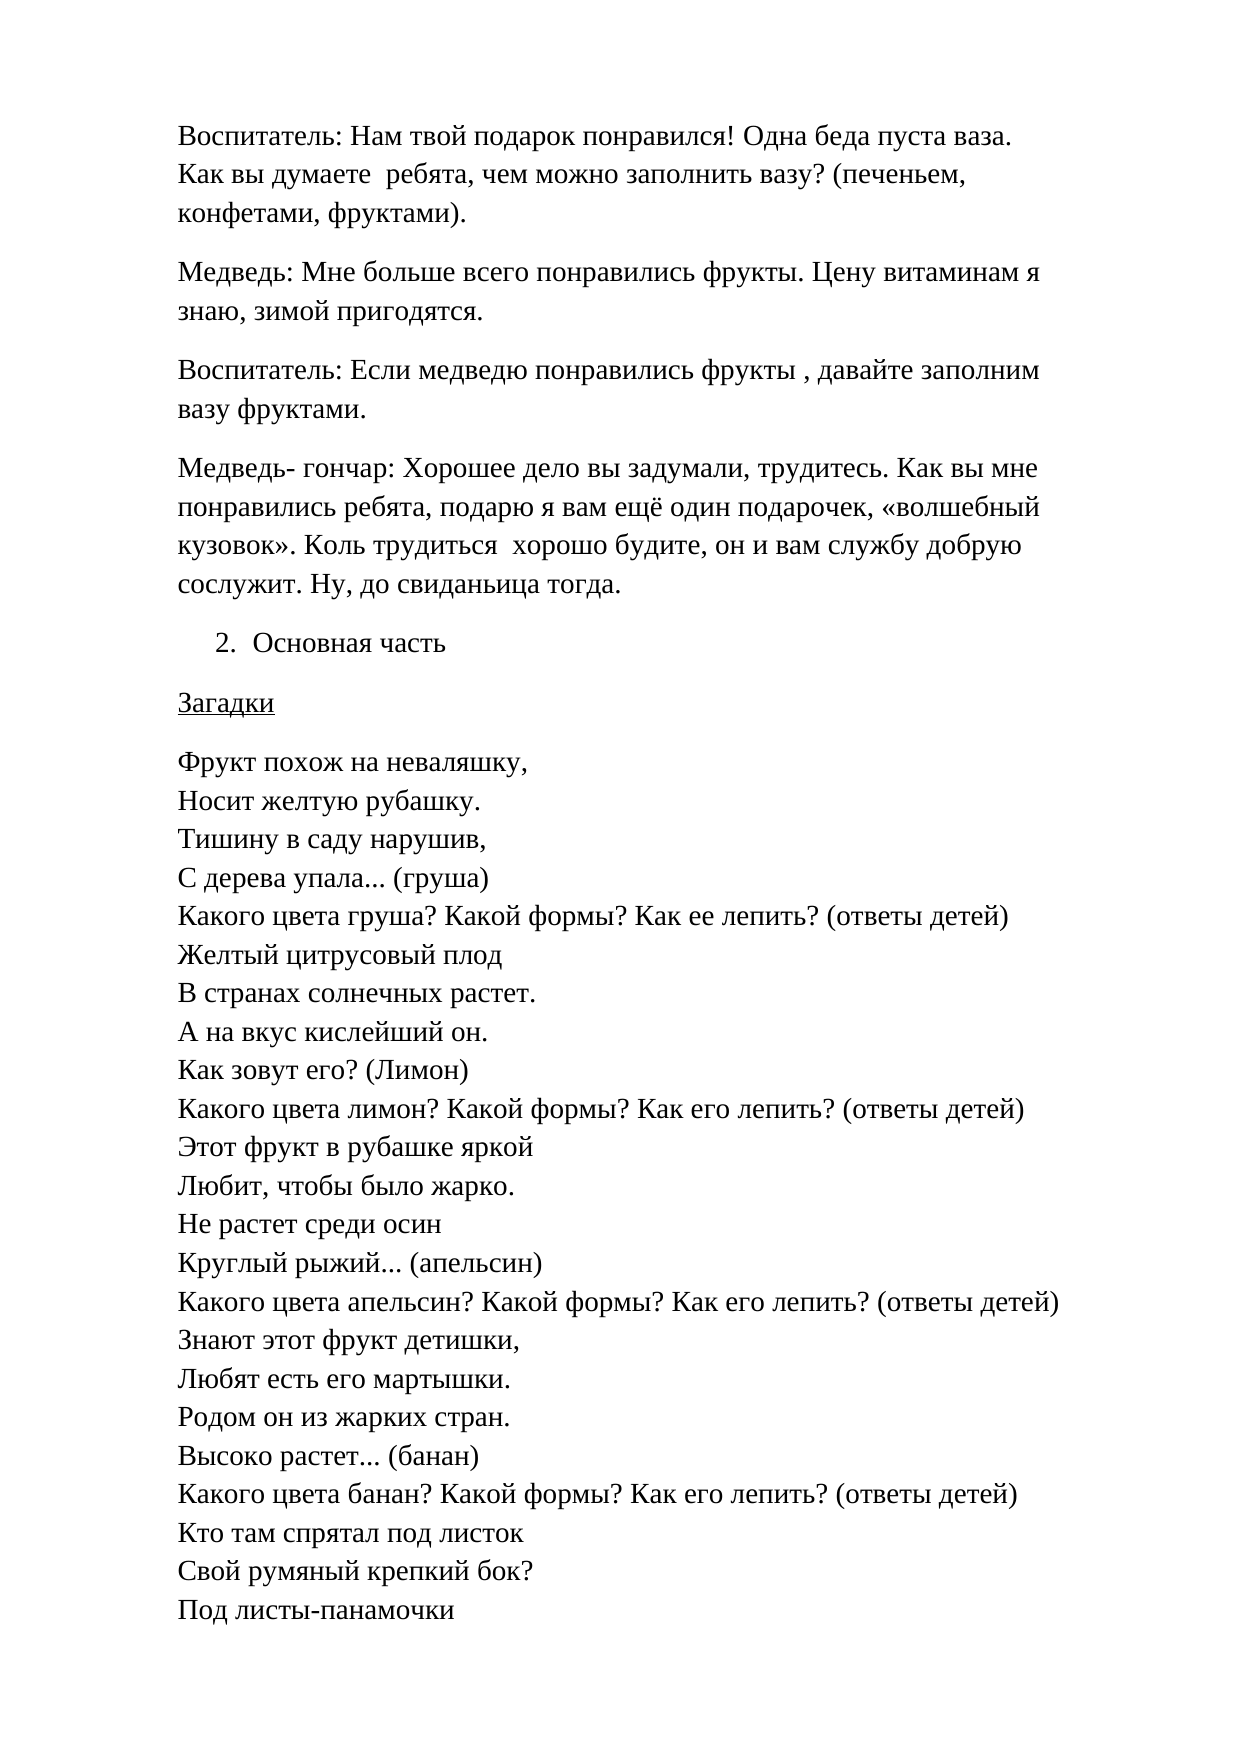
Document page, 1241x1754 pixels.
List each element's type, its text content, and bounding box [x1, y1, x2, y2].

text Свой румяный крепкий бок? [177, 1553, 1063, 1587]
text Под листы-панамочки [177, 1592, 1063, 1626]
text Круглый рыжий... (апельсин) [177, 1245, 1063, 1279]
text Какого цвета груша? Какой формы? Как ее лепить? (ответы детей) [177, 898, 1063, 932]
text Фрукт похож на неваляшку, [177, 744, 1063, 778]
text Знают этот фрукт детишки, [177, 1322, 1063, 1356]
text Какого цвета лимон? Какой формы? Как его лепить? (ответы детей) [177, 1091, 1063, 1124]
text Воспитатель: Нам твой подарок понравился! Одна беда пуста ваза. Как вы думаете ребята, чем можно заполнить вазу? (печеньем, конфетами, фруктами). [177, 118, 1063, 229]
text Этот фрукт в рубашке яркой [177, 1129, 1063, 1163]
text Не растет среди осин [177, 1207, 1063, 1240]
text Любят есть его мартышки. [177, 1361, 1063, 1394]
text Кто там спрятал под листок [177, 1515, 1063, 1548]
text Какого цвета банан? Какой формы? Как его лепить? (ответы детей) [177, 1476, 1063, 1510]
text В странах солнечных растет. [177, 975, 1063, 1009]
text Воспитатель: Если медведю понравились фрукты , давайте заполним вазу фруктами. [177, 352, 1063, 424]
text Как зовут его? (Лимон) [177, 1052, 1063, 1086]
text Медведь- гончар: Хорошее дело вы задумали, трудитесь. Как вы мне понравились ребята, подарю я вам ещё один подарочек, «волшебный кузовок». Коль трудиться хорошо будите, он и вам службу добрую сослужит. Ну, до свиданьица тогда. [177, 450, 1063, 599]
text Загадки [177, 685, 1063, 718]
list Основная часть [215, 625, 1063, 659]
text С дерева упала... (груша) [177, 860, 1063, 893]
text Тишину в саду нарушив, [177, 821, 1063, 855]
text Желтый цитрусовый плод [177, 937, 1063, 970]
text Какого цвета апельсин? Какой формы? Как его лепить? (ответы детей) [177, 1284, 1063, 1317]
text Носит желтую рубашку. [177, 783, 1063, 816]
text Медведь: Мне больше всего понравились фрукты. Цену витаминам я знаю, зимой пригодятся. [177, 254, 1063, 327]
text Любит, чтобы было жарко. [177, 1168, 1063, 1202]
text Родом он из жарких стран. [177, 1399, 1063, 1433]
text Высоко растет... (банан) [177, 1438, 1063, 1471]
text А на вкус кислейший он. [177, 1014, 1063, 1047]
